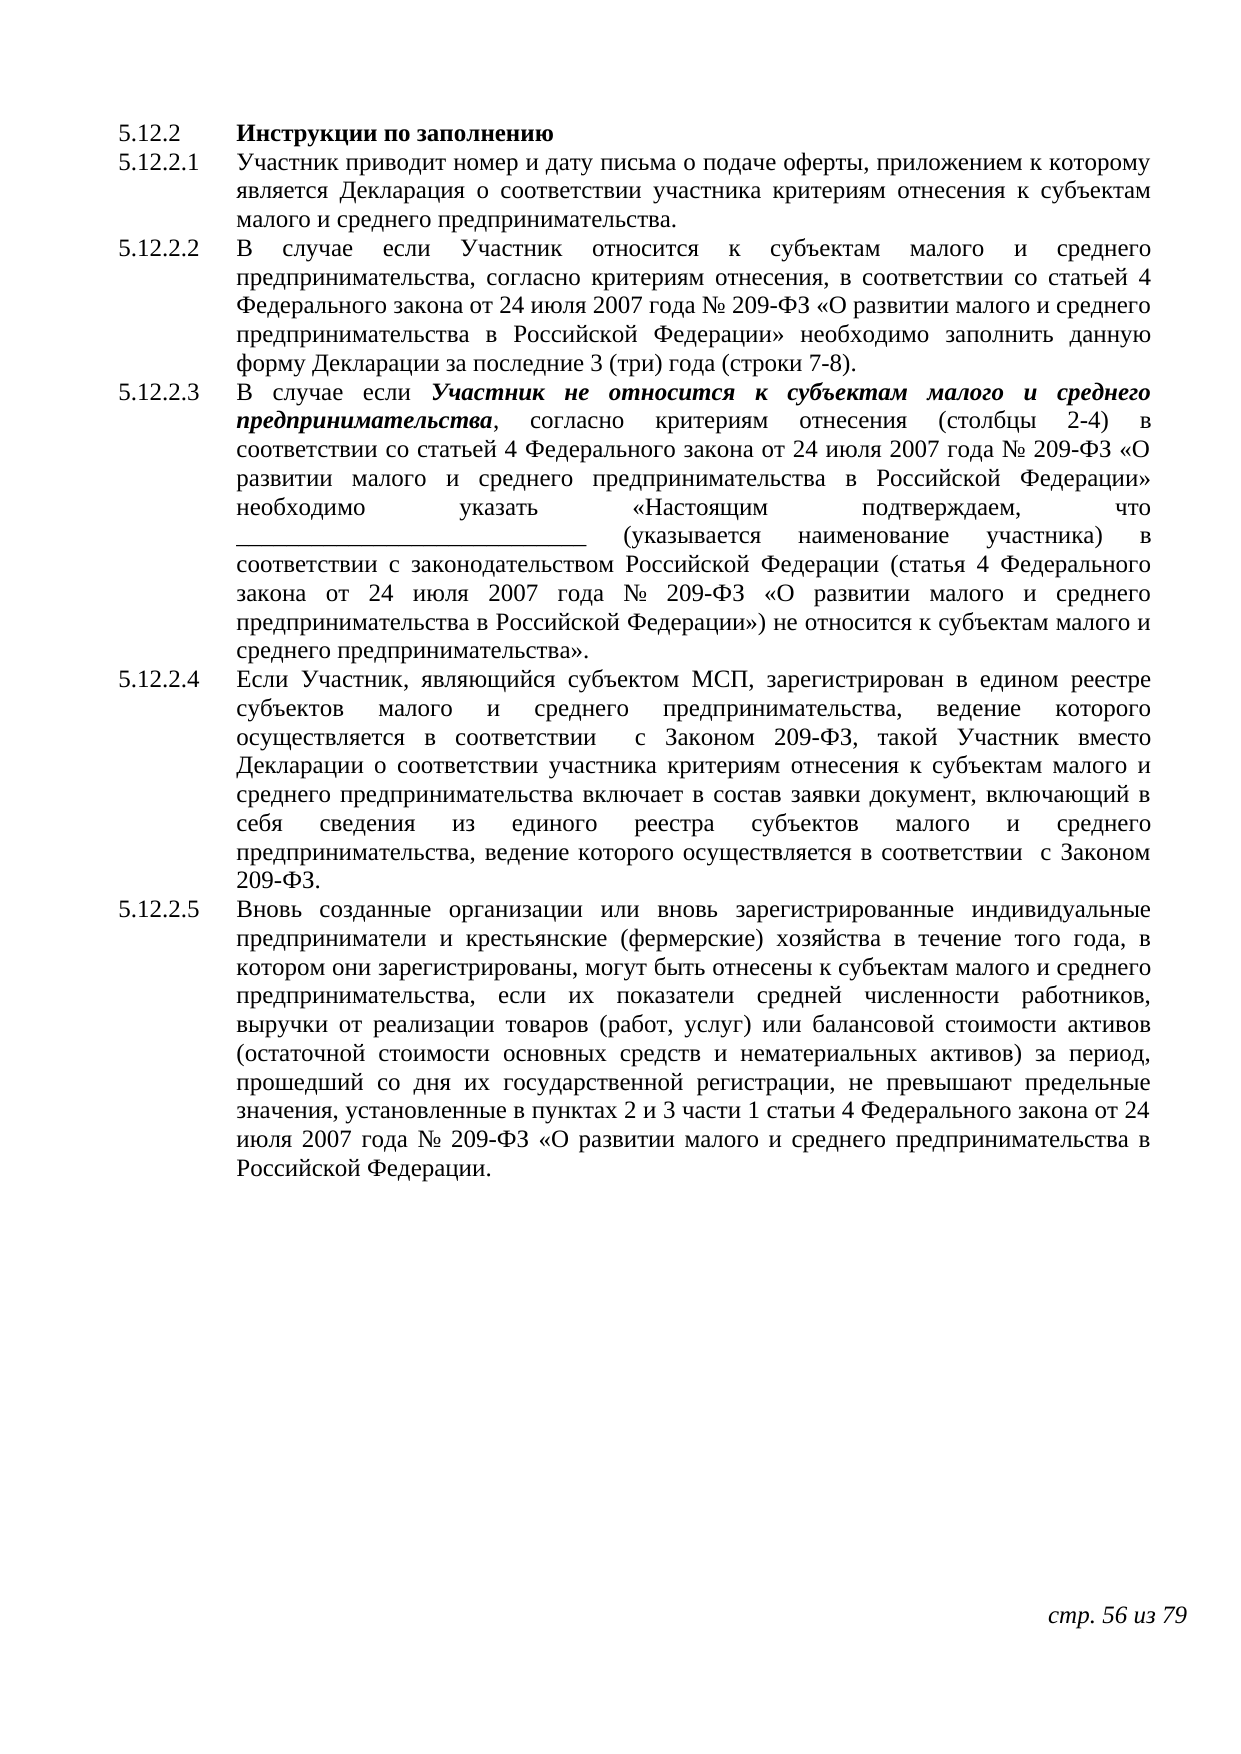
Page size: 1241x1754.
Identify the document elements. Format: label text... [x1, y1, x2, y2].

list В случае если Участник относится к субъектам малого и среднего предпринимательства, согласно критериям отнесения, в соответствии со статьей 4 Федерального закона от 24 июля 2007 года № 209-ФЗ «О развитии малого и среднего предпринимательства в Российской Федерации» необходимо заполнить данную форму Декларации за последние 3 (три) года (строки 7-8). [118, 233, 1152, 377]
text Если Участник, являющийся субъектом МСП, зарегистрирован в едином реестре субъектов малого и среднего предпринимательства, ведение которого осуществляется в соответствии с Законом 209-ФЗ, такой Участник вместо Декларации о соответствии участника критериям отнесения к субъектам малого и среднего предпринимательства включает в состав заявки документ, включающий в себя сведения из единого реестра субъектов малого и среднего предпринимательства, ведение которого осуществляется в соответствии с Законом 209-ФЗ. [118, 664, 1152, 894]
list Инструкции по заполнению [118, 118, 1152, 147]
text Вновь созданные организации или вновь зарегистрированные индивидуальные предприниматели и крестьянские (фермерские) хозяйства в течение того года, в котором они зарегистрированы, могут быть отнесены к субъектам малого и среднего предпринимательства, если их показатели средней численности работников, выручки от реализации товаров (работ, услуг) или балансовой стоимости активов (остаточной стоимости основных средств и нематериальных активов) за период, прошедший со дня их государственной регистрации, не превышают предельные значения, установленные в пунктах 2 и 3 части 1 статьи 4 Федерального закона от 24 июля 2007 года № 209-ФЗ «О развитии малого и среднего предпринимательства в Российской Федерации. [118, 894, 1152, 1182]
text Участник приводит номер и дату письма о подаче оферты, приложением к которому является Декларация о соответствии участника критериям отнесения к субъектам малого и среднего предпринимательства. [118, 147, 1152, 233]
list В случае если Участник не относится к субъектам малого и среднего предпринимательства, согласно критериям отнесения (столбцы 2-4) в соответствии со статьей 4 Федерального закона от 24 июля 2007 года № 209-ФЗ «О развитии малого и среднего предпринимательства в Российской Федерации» необходимо указать «Настоящим подтверждаем, что ____________________________ (указывается наименование участника) в соответствии с законодательством Российской Федерации (статья 4 Федерального закона от 24 июля 2007 года № 209-ФЗ «О развитии малого и среднего предпринимательства в Российской Федерации») не относится к субъектам малого и среднего предпринимательства». [118, 377, 1152, 664]
